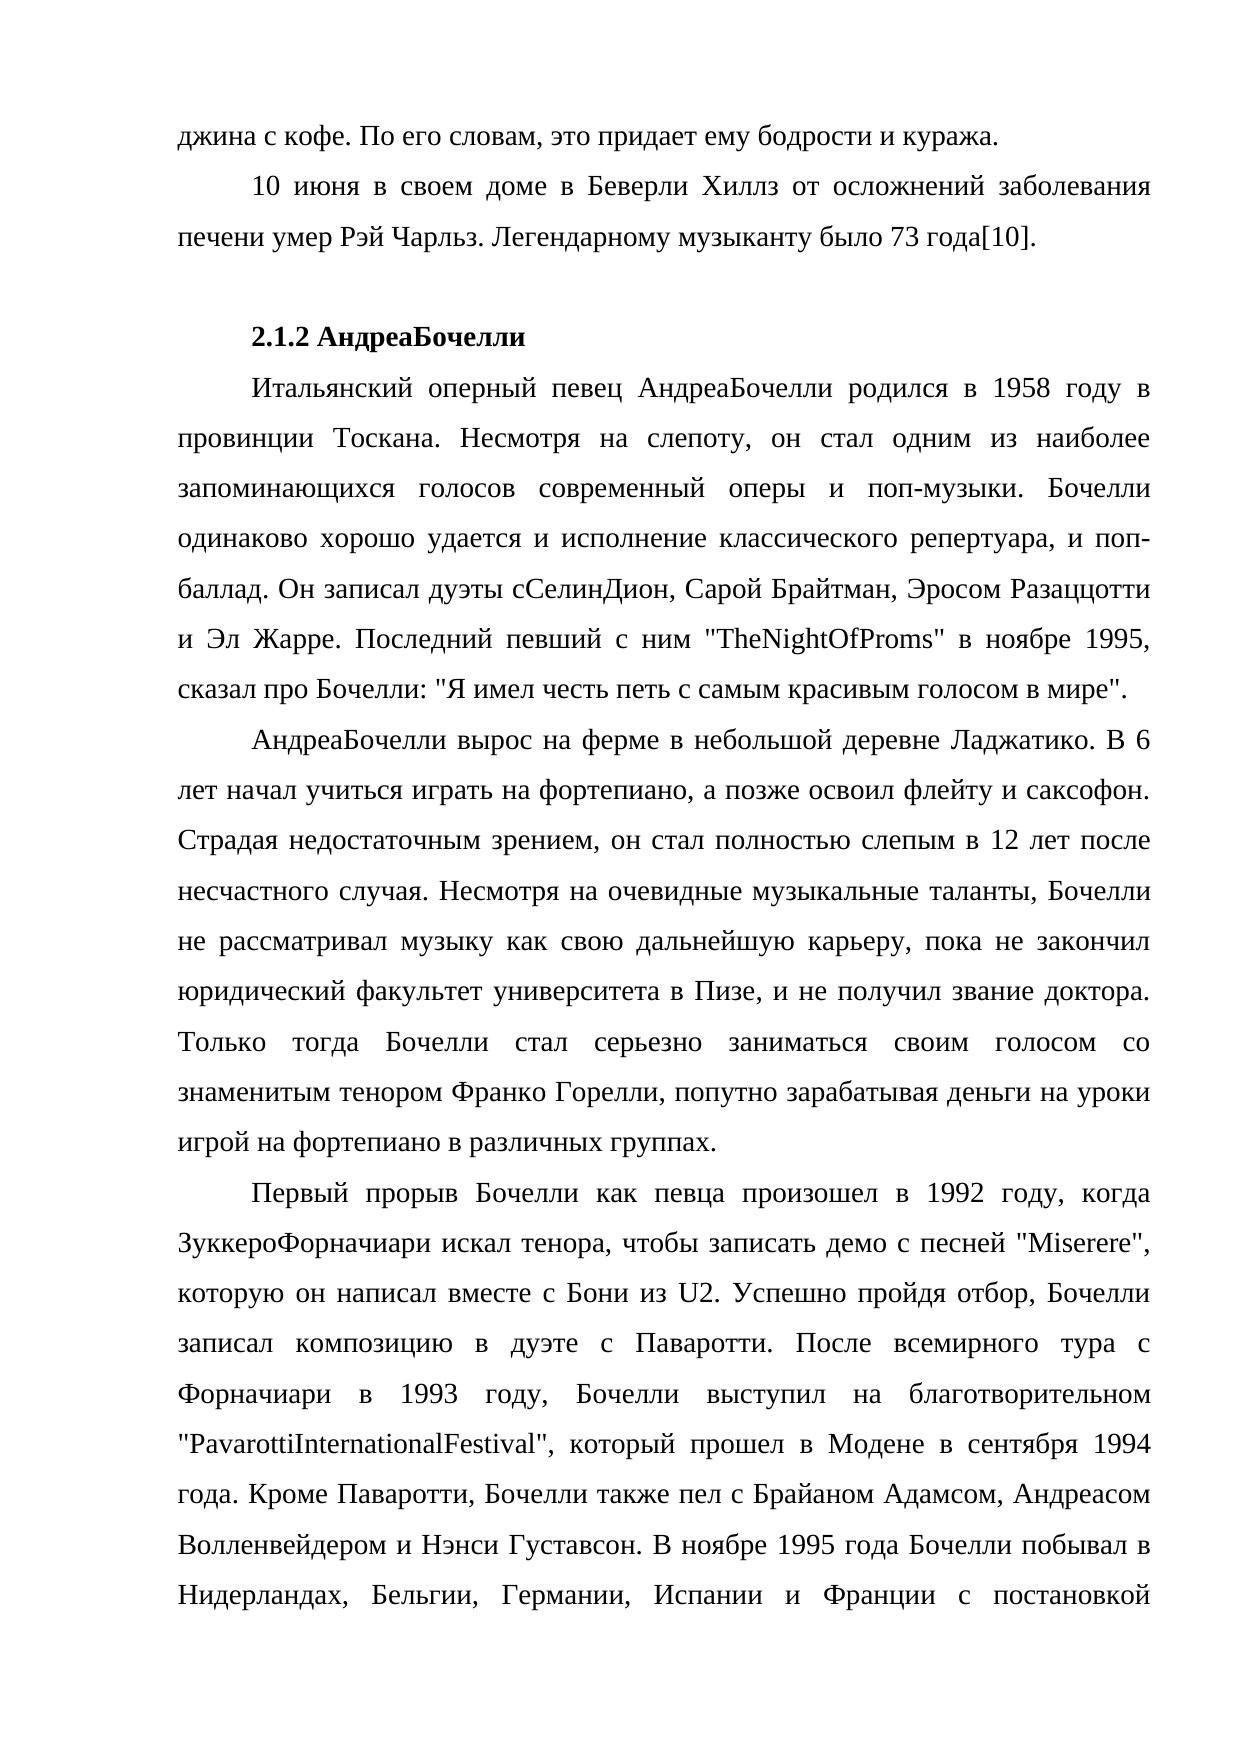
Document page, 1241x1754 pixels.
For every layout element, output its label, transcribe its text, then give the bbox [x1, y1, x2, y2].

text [177, 118, 1152, 152]
text 10 июня в своем доме в Беверли Хиллз от осложнений заболевания печени умер Рэй Чарльз. Легендарному музыканту было 73 года[10]. [177, 168, 1152, 252]
text АндреаБочелли вырос на ферме в небольшой деревне Ладжатико. В 6 лет начал учиться играть на фортепиано, а позже освоил флейту и саксофон. Страдая недостаточным зрением, он стал полностью слепым в 12 лет после несчастного случая. Несмотря на очевидные музыкальные таланты, Бочелли не рассматривал музыку как свою дальнейшую карьеру, пока не закончил юридический факультет университета в Пизе, и не получил звание доктора. Только тогда Бочелли стал серьезно заниматься своим голосом со знаменитым тенором Франко Горелли, попутно зарабатывая деньги на уроки игрой на фортепиано в различных группах. [177, 722, 1152, 1158]
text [177, 1175, 1152, 1611]
text Итальянский оперный певец АндреаБочелли родился в 1958 году в провинции Тоскана. Несмотря на слепоту, он стал одним из наиболее запоминающихся голосов современный оперы и поп-музыки. Бочелли одинаково хорошо удается и исполнение классического репертуара, и поп-баллад. Он записал дуэты сСелинДион, Сарой Брайтман, Эросом Разаццотти и Эл Жарре. Последний певший с ним "TheNightOfProms" в ноябре 1995, сказал про Бочелли: "Я имел честь петь с самым красивым голосом в мире". [177, 370, 1152, 705]
text 2.1.2 АндреаБочелли [177, 319, 1152, 353]
